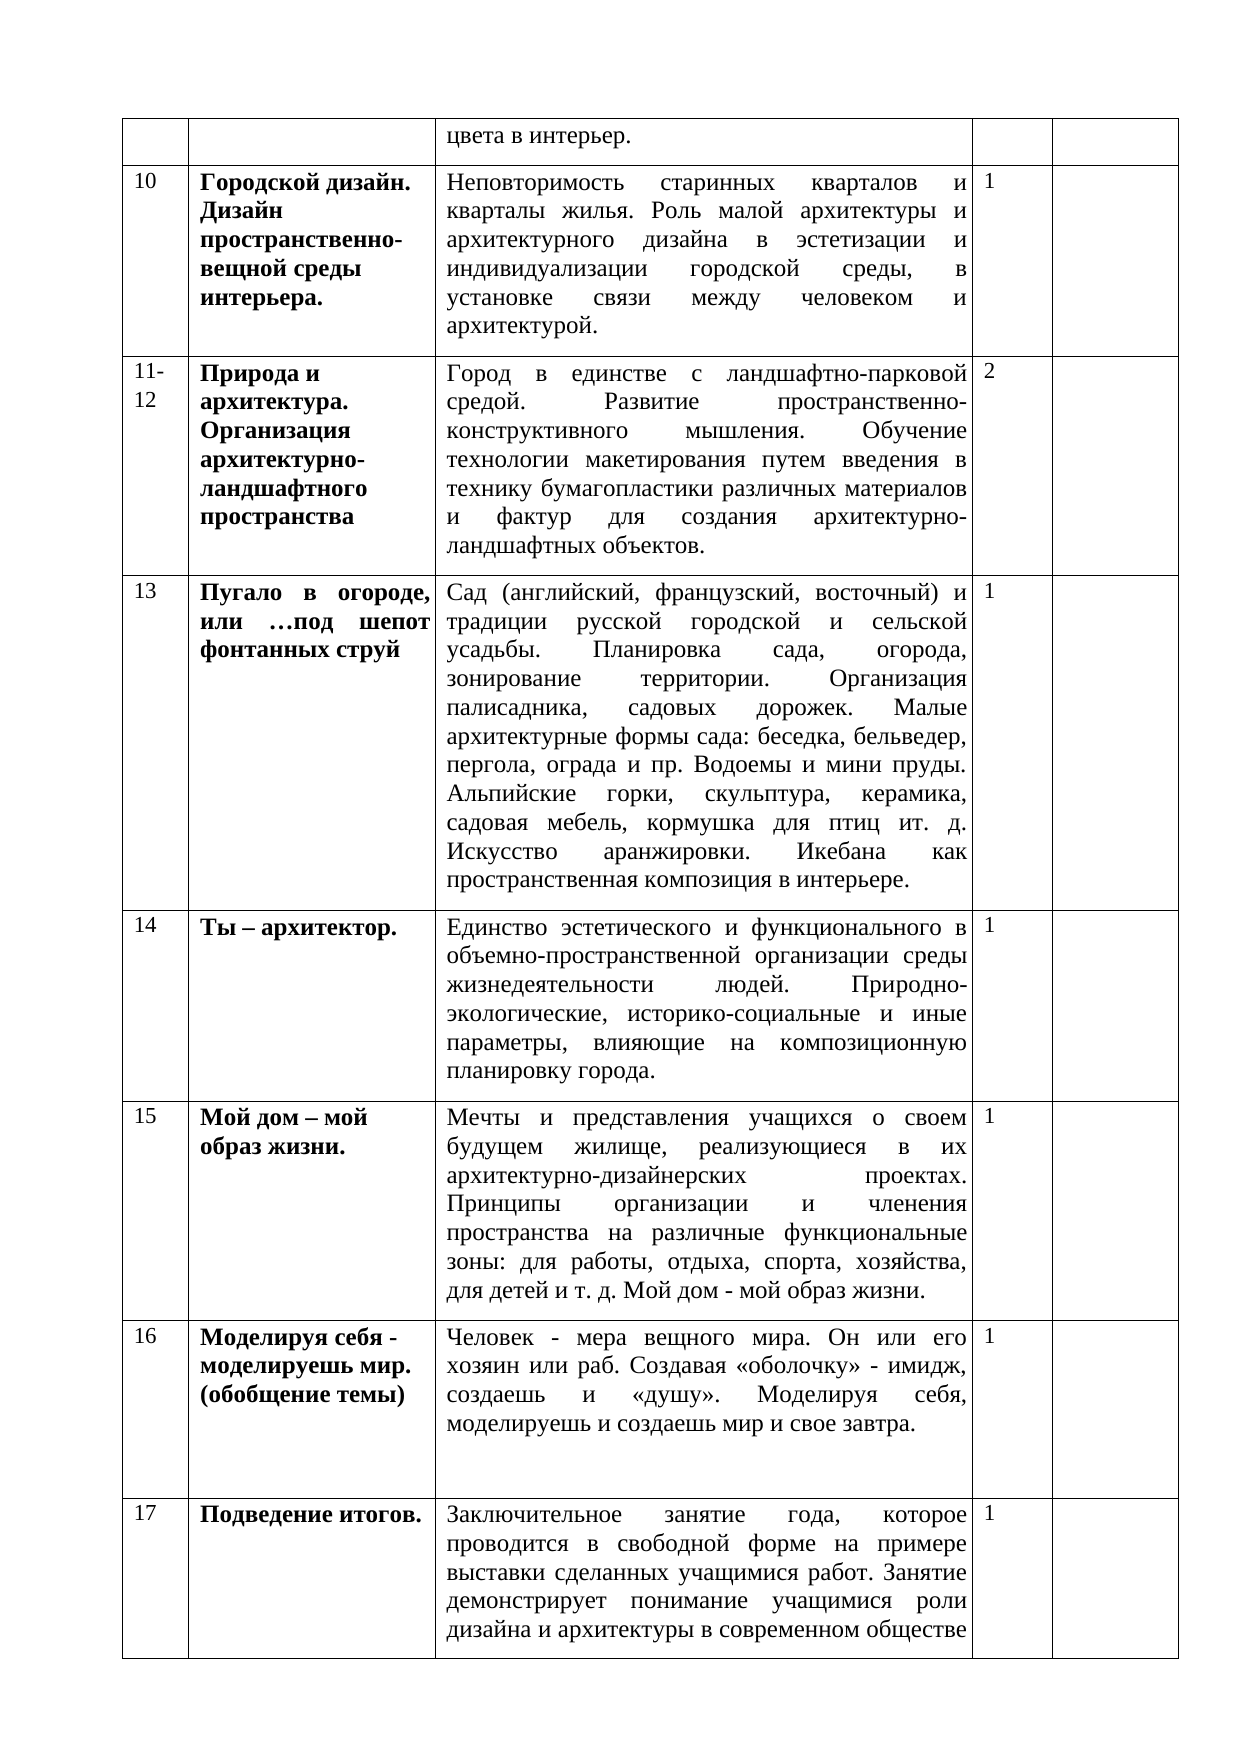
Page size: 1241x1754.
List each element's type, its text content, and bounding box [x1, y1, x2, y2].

table_cell 15 [123, 1102, 188, 1320]
table_cell 16 [123, 1321, 188, 1498]
table_cell 17 [123, 1499, 188, 1658]
table_cell [1053, 357, 1178, 575]
table_cell Неповторимость старинных кварталов и кварталы жилья. Роль малой архитектуры и архитектурного дизайна в эстетизации и индивидуализации городской среды, в установке связи между человеком и архитектурой. [436, 166, 972, 356]
table_cell Единство эстетического и функционального в объемно-пространственной организации среды жизнедеятельности людей. Природно-экологические, историко-социальные и иные параметры, влияющие на композиционную планировку города. [436, 911, 972, 1101]
table_cell 1 [973, 166, 1052, 356]
table_cell Городской дизайн. Дизайн пространственно-вещной среды интерьера. [189, 166, 435, 356]
table_cell 1 [973, 1102, 1052, 1320]
table_cell Пугало в огороде, или …под шепот фонтанных струй [189, 576, 435, 910]
table_cell 10 [123, 166, 188, 356]
table_cell 2 [973, 357, 1052, 575]
table_cell [1053, 576, 1178, 910]
table_cell Подведение итогов. [189, 1499, 435, 1658]
table_cell [1053, 1321, 1178, 1498]
table_cell 1 [973, 576, 1052, 910]
table_cell [1053, 911, 1178, 1101]
table_cell 1 [973, 1499, 1052, 1658]
table_cell 11-12 [123, 357, 188, 575]
table_cell Мой дом – мой образ жизни. [189, 1102, 435, 1320]
table_cell 1 [973, 1321, 1052, 1498]
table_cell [189, 119, 435, 165]
table_cell [1053, 166, 1178, 356]
table_cell 9 [123, 119, 188, 165]
table_cell 13 [123, 576, 188, 910]
table_cell [1053, 1102, 1178, 1320]
table_cell [1053, 1499, 1178, 1658]
table_cell 14 [123, 911, 188, 1101]
table_cell Ты – архитектор. [189, 911, 435, 1101]
table_cell Сад (английский, французский, восточный) и традиции русской городской и сельской усадьбы. Планировка сада, огорода, зонирование территории. Организация палисадника, садовых дорожек. Малые архитектурные формы сада: беседка, бельведер, пергола, ограда и пр. Водоемы и мини пруды. Альпийские горки, скульптура, керамика, садовая мебель, кормушка для птиц ит. д. Искусство аранжировки. Икебана как пространственная композиция в интерьере. [436, 576, 972, 910]
table_cell Моделируя себя - моделируешь мир. (обобщение темы) [189, 1321, 435, 1498]
table_cell 1 [973, 911, 1052, 1101]
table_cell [436, 119, 972, 165]
table_cell Человек - мера вещного мира. Он или его хозяин или раб. Создавая «оболочку» - имидж, создаешь и «душу». Моделируя себя, моделируешь и создаешь мир и свое завтра. [436, 1321, 972, 1498]
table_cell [436, 1499, 972, 1658]
table_cell Мечты и представления учащихся о своем будущем жилище, реализующиеся в их архитектурно-дизайнерских проектах. Принципы организации и членения пространства на различные функциональные зоны: для работы, отдыха, спорта, хозяйства, для детей и т. д. Мой дом - мой образ жизни. [436, 1102, 972, 1320]
table_cell [1053, 119, 1178, 165]
table_cell Город в единстве с ландшафтно-парковой средой. Развитие пространственно-конструктивного мышления. Обучение технологии макетирования путем введения в технику бумагопластики различных материалов и фактур для создания архитектурно-ландшафтных объектов. [436, 357, 972, 575]
table_cell 1 [973, 119, 1052, 165]
table_cell Природа и архитектура. Организация архитектурно-ландшафтного пространства [189, 357, 435, 575]
